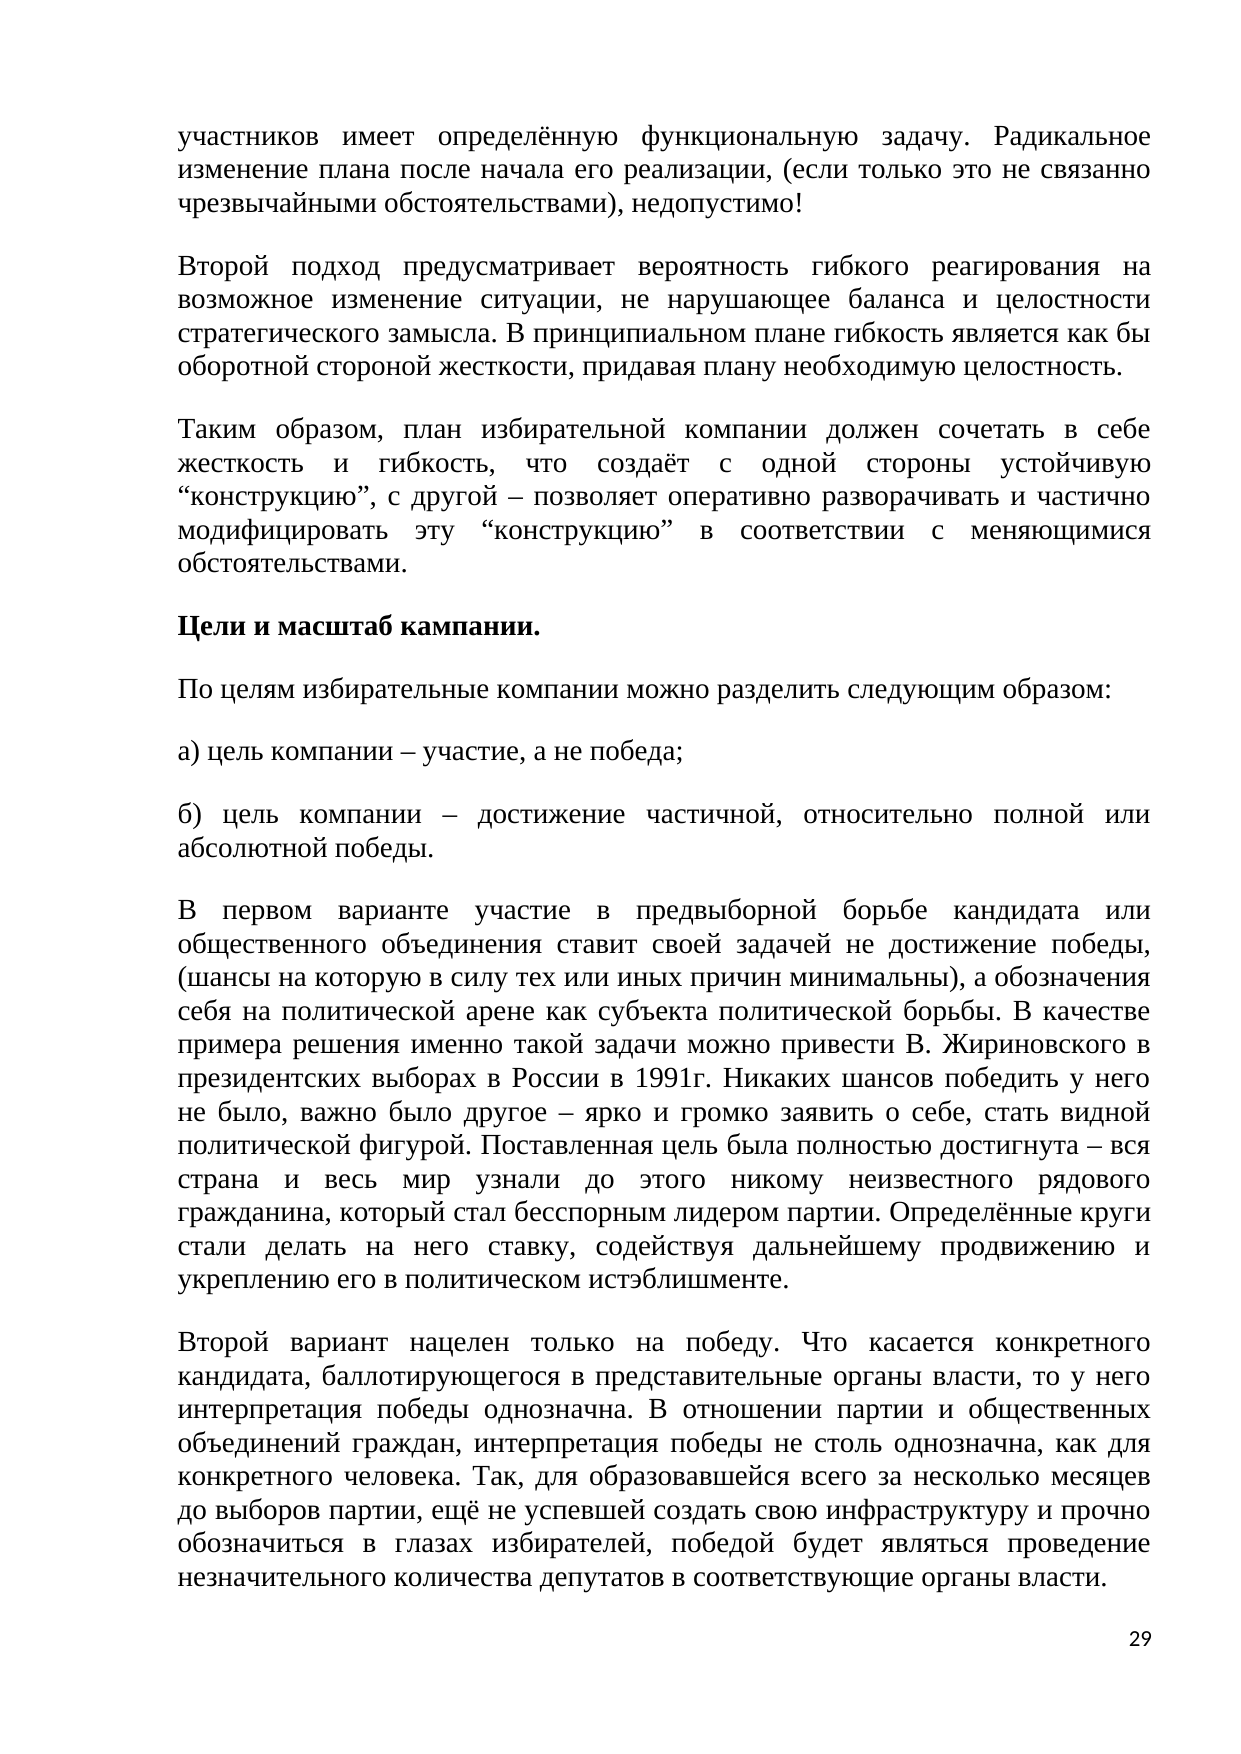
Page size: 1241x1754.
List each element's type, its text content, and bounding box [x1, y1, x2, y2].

text Второй вариант нацелен только на победу. Что касается конкретного кандидата, баллотирующегося в представительные органы власти, то у него интерпретация победы однозначна. В отношении партии и общественных объединений граждан, интерпретация победы не столь однозначна, как для конкретного человека. Так, для образовавшейся всего за несколько месяцев до выборов партии, ещё не успевшей создать свою инфраструктуру и прочно обозначиться в глазах избирателей, победой будет являться проведение незначительного количества депутатов в соответствующие органы власти. [177, 1324, 1152, 1592]
text Таким образом, план избирательной компании должен сочетать в себе жесткость и гибкость, что создаёт с одной стороны устойчивую “конструкцию”, с другой – позволяет оперативно разворачивать и частично модифицировать эту “конструкцию” в соответствии с меняющимися обстоятельствами. [177, 411, 1152, 579]
text По целям избирательные компании можно разделить следующим образом: [177, 671, 1152, 704]
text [177, 118, 1152, 219]
text б) цель компании – достижение частичной, относительно полной или абсолютной победы. [177, 796, 1152, 863]
text Второй подход предусматривает вероятность гибкого реагирования на возможное изменение ситуации, не нарушающее баланса и целостности стратегического замысла. В принципиальном плане гибкость является как бы оборотной стороной жесткости, придавая плану необходимую целостность. [177, 248, 1152, 382]
text Цели и масштаб кампании. [177, 608, 1152, 642]
text В первом варианте участие в предвыборной борьбе кандидата или общественного объединения ставит своей задачей не достижение победы, (шансы на которую в силу тех или иных причин минимальны), а обозначения себя на политической арене как субъекта политической борьбы. В качестве примера решения именно такой задачи можно привести В. Жириновского в президентских выборах в России в 1991г. Никаких шансов победить у него не было, важно было другое – ярко и громко заявить о себе, стать видной политической фигурой. Поставленная цель была полностью достигнута – вся страна и весь мир узнали до этого никому неизвестного рядового гражданина, который стал бесспорным лидером партии. Определённые круги стали делать на него ставку, содействуя дальнейшему продвижению и укреплению его в политическом истэблишменте. [177, 892, 1152, 1295]
text а) цель компании – участие, а не победа; [177, 733, 1152, 767]
